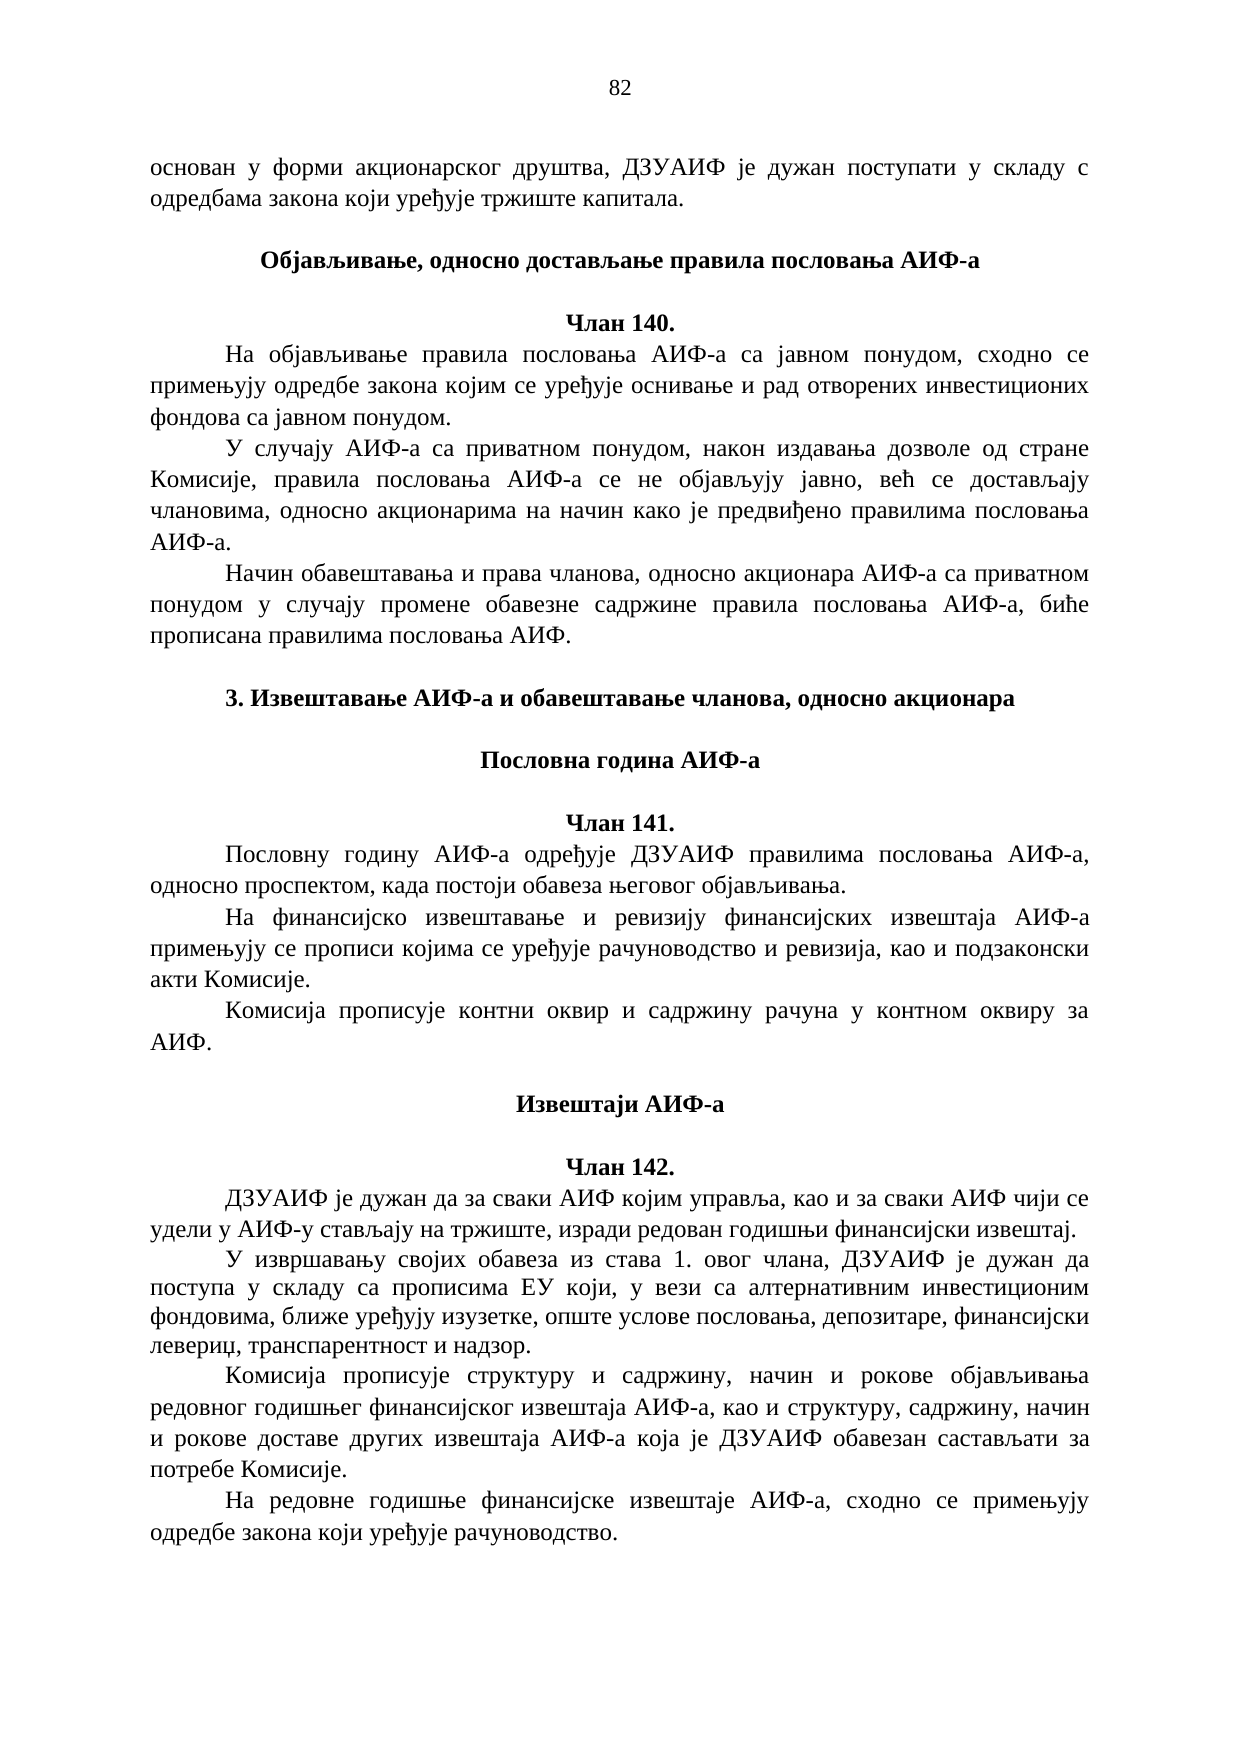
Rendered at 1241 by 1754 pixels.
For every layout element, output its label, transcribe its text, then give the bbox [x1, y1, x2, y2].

text Пословну годину АИФ-а одређује ДЗУАИФ правилима пословања АИФ-а, односно проспектом, када постоји обавеза његовог објављивања. [150, 837, 1090, 900]
subtitle Пословна година АИФ-а [150, 744, 1090, 775]
text Члан 142. [150, 1150, 1090, 1181]
text У случају АИФ-а са приватном понудом, након издавања дозволе од стране Комисије, правила пословања АИФ-а се не објављују јавно, већ се достављају члановима, односно акционарима на начин како је предвиђено правилима пословања АИФ-а. [150, 431, 1090, 556]
text 3. Извештавање АИФ-а и обавештавање чланова, односно акционара [150, 681, 1090, 712]
subtitle Извештаји АИФ-а [150, 1087, 1090, 1119]
text На редовне годишње финансијске извештаје АИФ-а, сходно се примењују одредбе закона који уређује рачуноводство. [150, 1484, 1090, 1546]
text У извршавању својих обавеза из става 1. овог члана, ДЗУАИФ је дужан да поступа у складу са прописима ЕУ који, у вези са алтернативним инвестиционим фондовима, ближе уређују изузетке, опште услове пословања, депозитаре, финансијски левериџ, транспарентност и надзор. [150, 1244, 1090, 1359]
text ДЗУАИФ је дужан да за сваки АИФ којим управља, као и за сваки АИФ чији се удели у АИФ-у стављају на тржиште, изради редован годишњи финансијски извештај. [150, 1181, 1090, 1244]
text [150, 150, 1090, 212]
subtitle Објављивање, односно достављање правила пословања АИФ-а [150, 244, 1090, 275]
text Члан 141. [150, 806, 1090, 837]
text Комисија прописује контни оквир и садржину рачуна у контном оквиру за АИФ. [150, 994, 1090, 1056]
text На објављивање правила пословања АИФ-а са јавном понудом, сходно се примењују одредбе закона којим се уређује оснивање и рад отворених инвестиционих фондова са јавном понудом. [150, 337, 1090, 431]
text На финансијско извештавање и ревизију финансијских извештаја АИФ-а примењују се прописи којима се уређује рачуноводство и ревизија, као и подзаконски акти Комисије. [150, 900, 1090, 994]
text Члан 140. [150, 306, 1090, 337]
text Начин обавештавања и права чланова, односно акционара АИФ-а са приватном понудом у случају промене обавезне садржине правила пословања АИФ-а, биће прописана правилима пословања АИФ. [150, 556, 1090, 650]
text Комисија прописује структуру и садржину, начин и рокове објављивања редовног годишњег финансијског извештаја АИФ-а, као и структуру, садржину, начин и рокове доставе других извештаја АИФ-а која је ДЗУАИФ обавезан састављати за потребе Комисије. [150, 1359, 1090, 1484]
